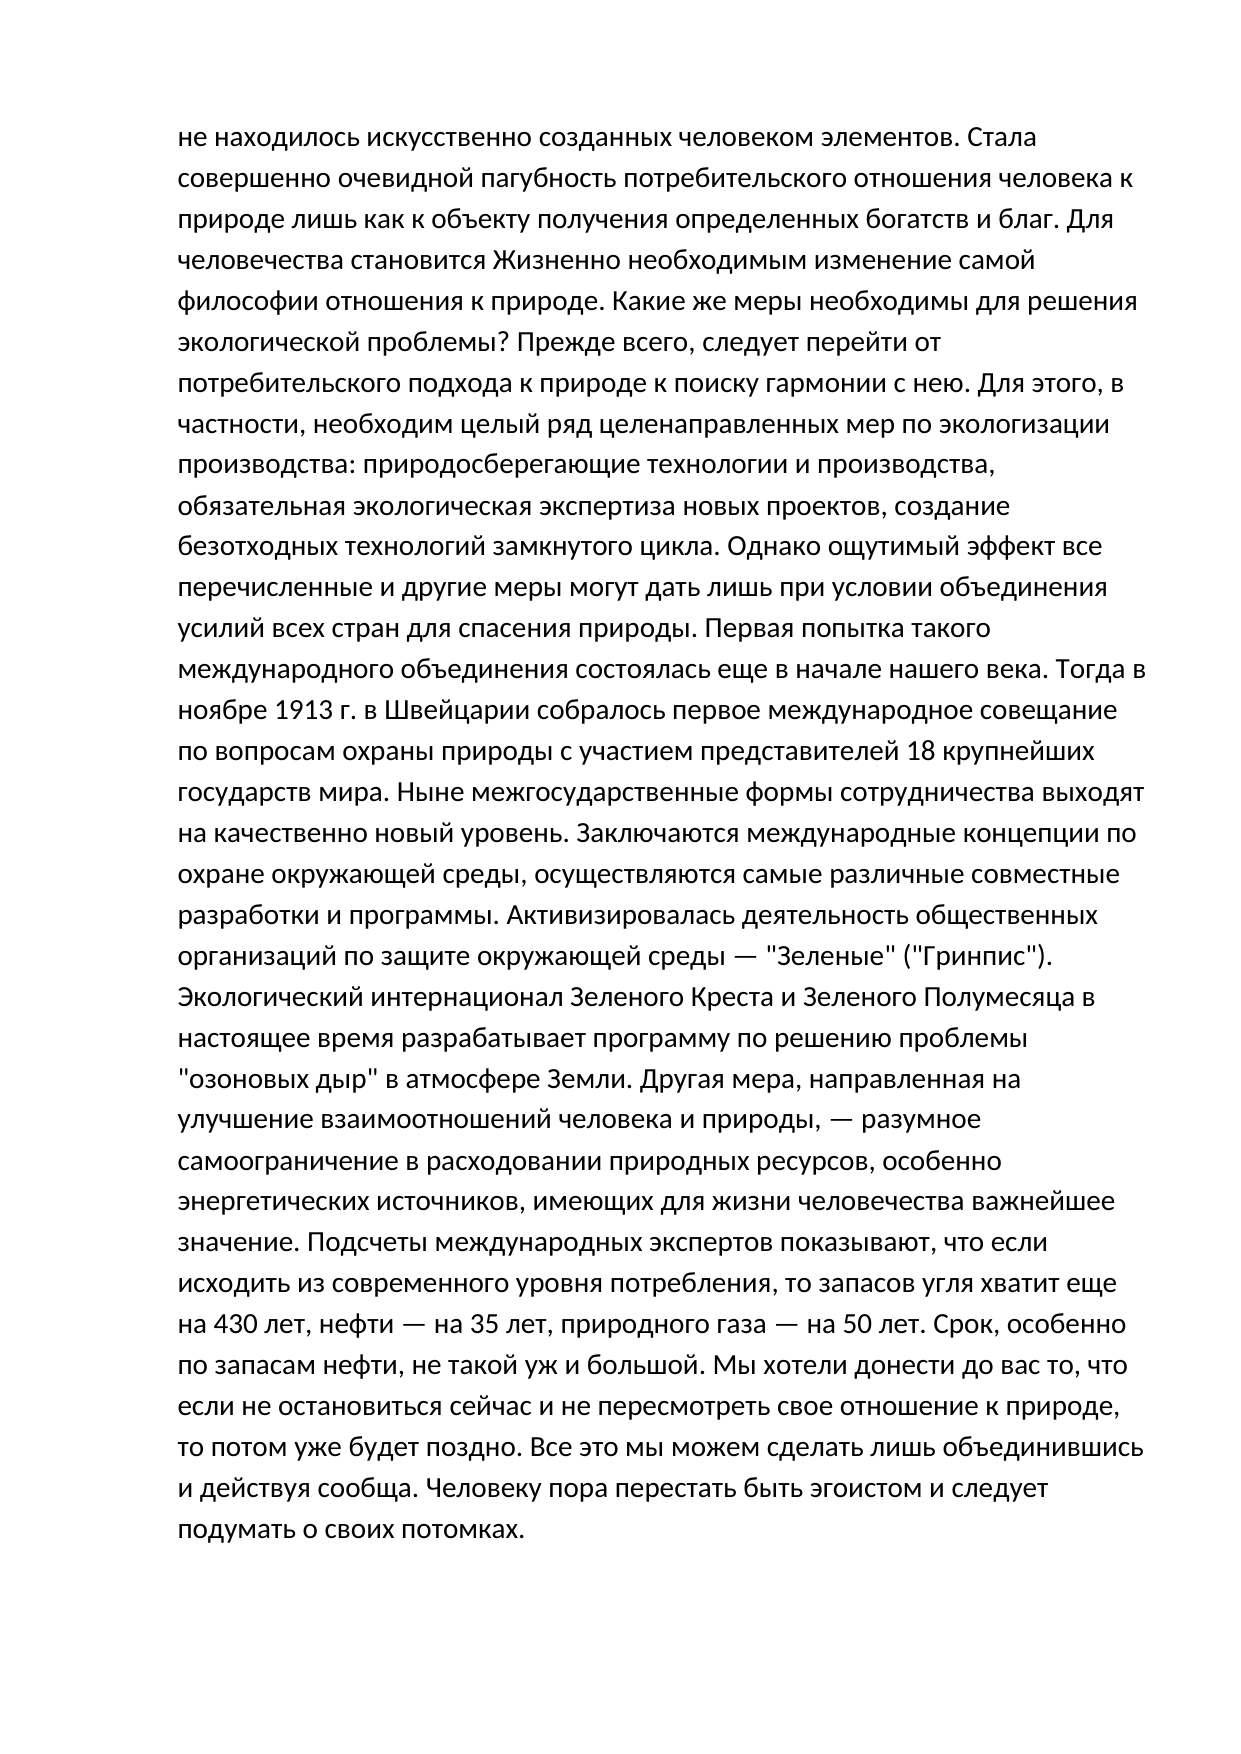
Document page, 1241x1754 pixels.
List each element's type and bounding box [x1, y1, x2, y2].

text [177, 118, 1152, 1546]
